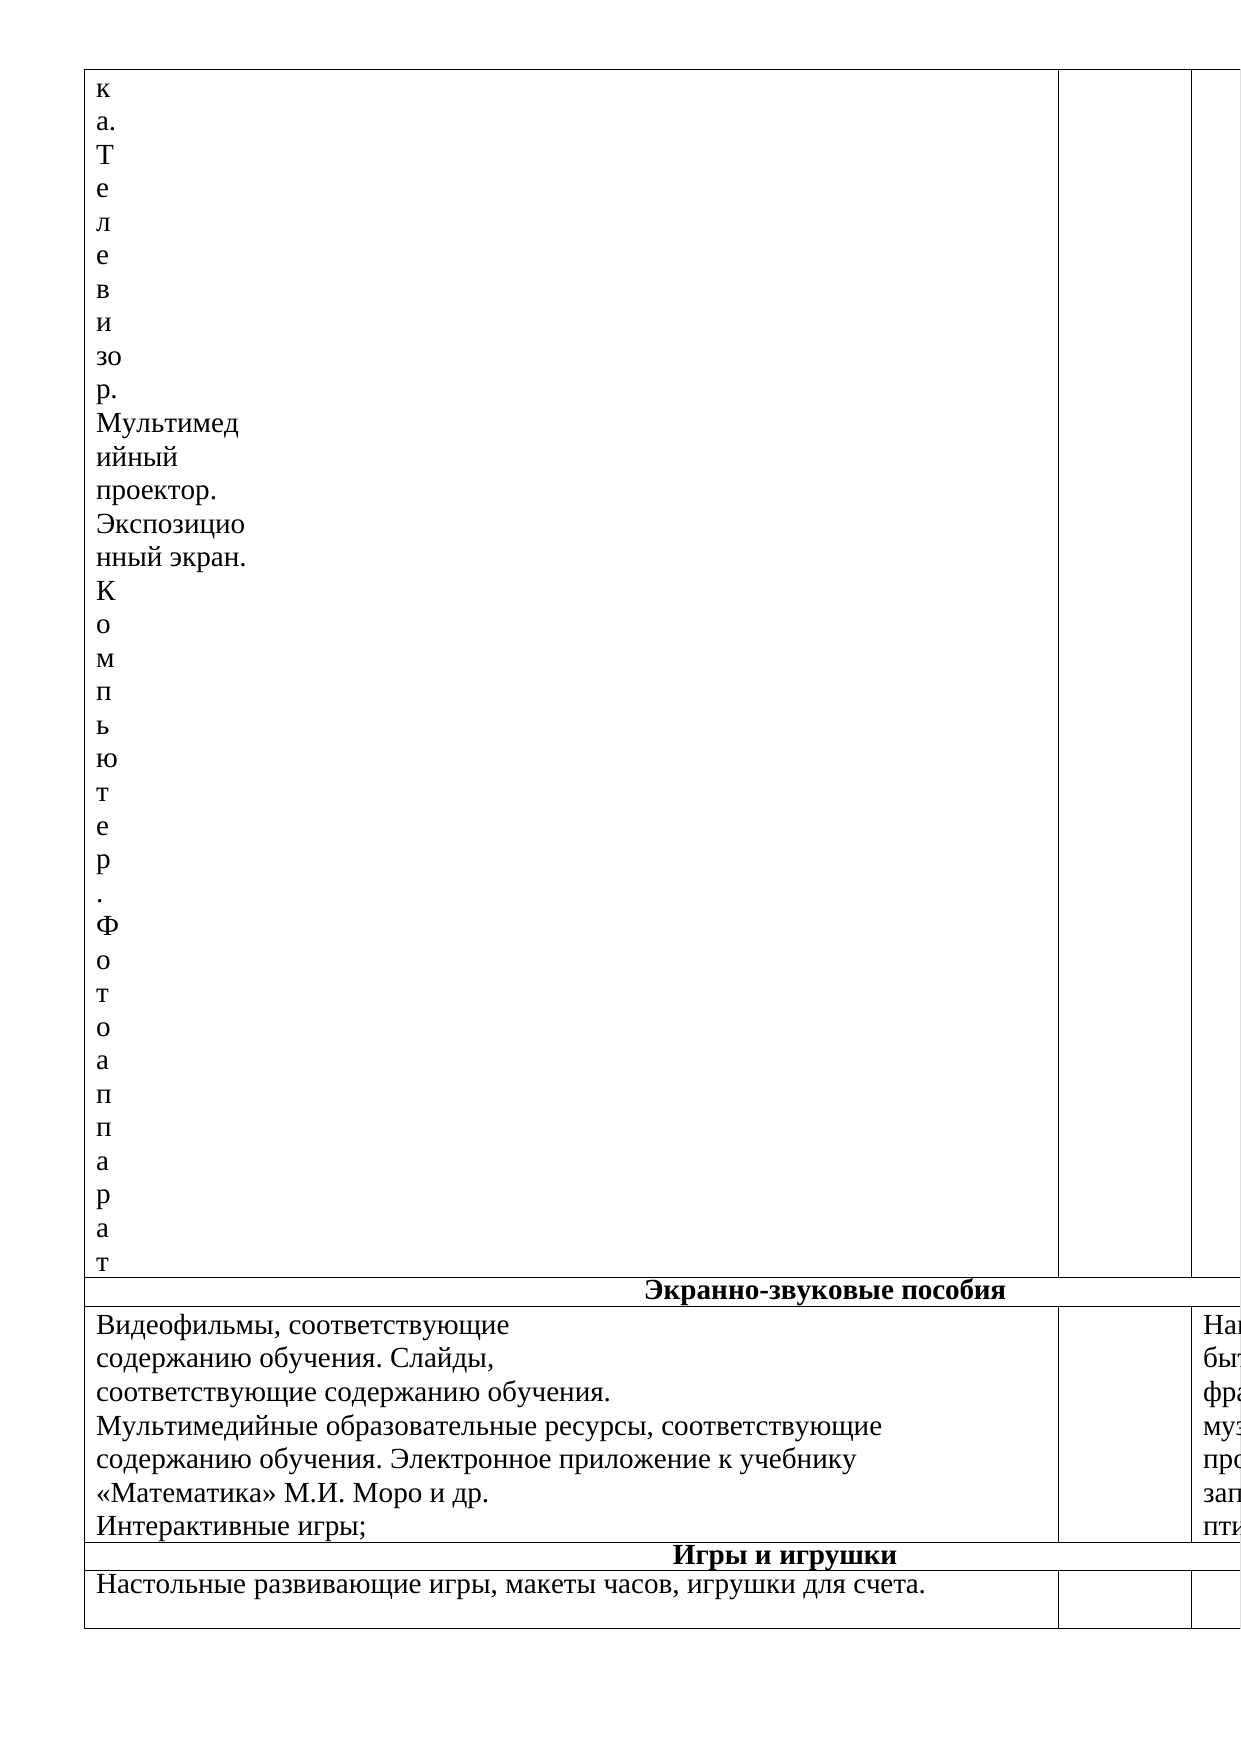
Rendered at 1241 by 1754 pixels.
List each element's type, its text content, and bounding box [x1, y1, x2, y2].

table_cell Игры и игрушки [85, 1543, 1240, 1570]
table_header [1192, 70, 1240, 1277]
table_cell Экранно-звуковые пособия [85, 1278, 1240, 1306]
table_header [85, 70, 1058, 1277]
table_cell [1059, 1307, 1191, 1542]
table_cell [1059, 1571, 1191, 1628]
table_header [1059, 70, 1191, 1277]
table_cell [1192, 1571, 1240, 1628]
table_cell Настольные развивающие игры, макеты часов, игрушки для счета. [85, 1571, 1058, 1628]
table_cell Видеофильмы, соответствующие содержанию обучения. Слайды, соответствующие содержанию обучения. Мультимедийные образовательные ресурсы, соответствующие содержанию обучения. Электронное приложение к учебнику «Математика» М.И. Моро и др. Интерактивные игры; [85, 1307, 1058, 1542]
table_cell Например, могут быть использованы фрагменты музыкальных произведений, записи голосов птиц и др. [1192, 1307, 1240, 1542]
